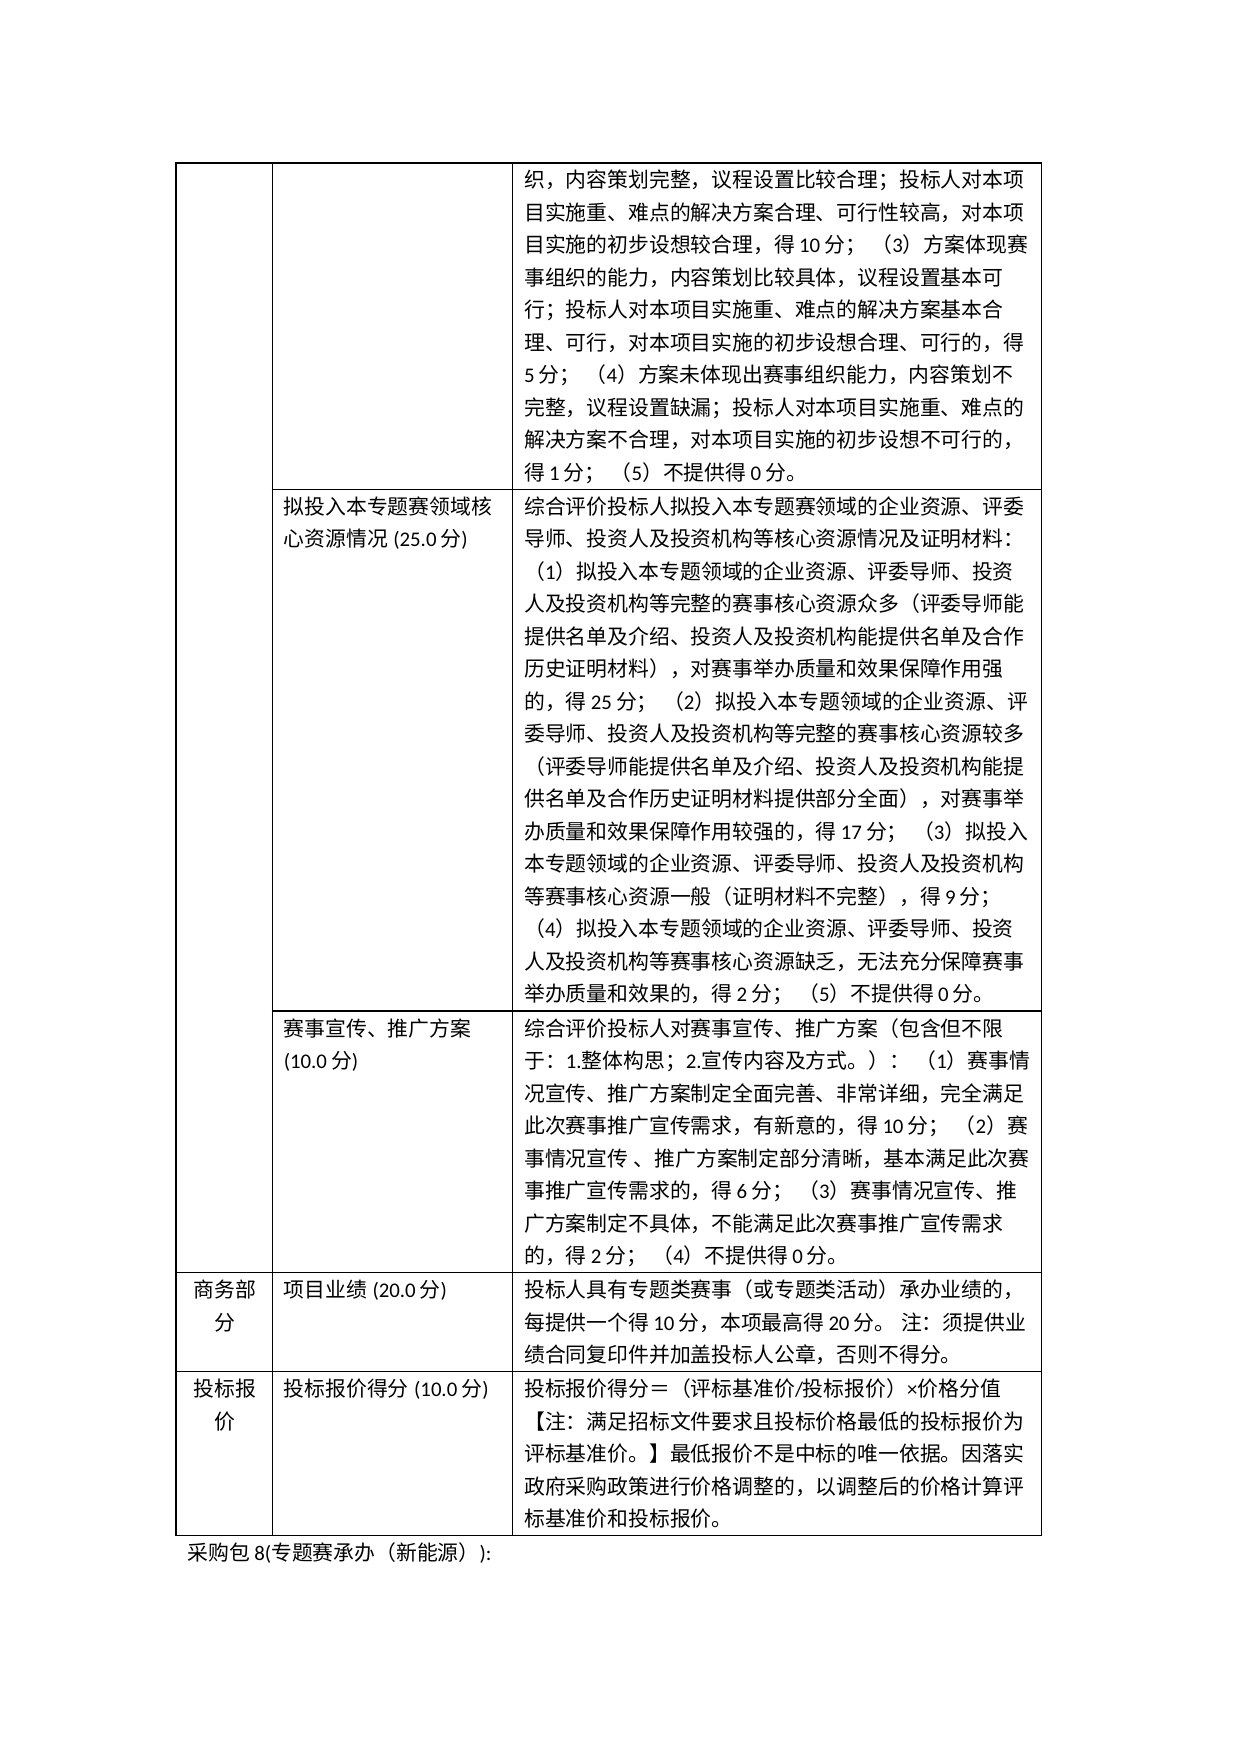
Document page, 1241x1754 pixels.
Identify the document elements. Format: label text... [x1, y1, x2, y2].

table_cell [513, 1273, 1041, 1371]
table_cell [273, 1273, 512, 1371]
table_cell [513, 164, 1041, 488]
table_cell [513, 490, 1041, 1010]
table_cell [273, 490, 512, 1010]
text 采购包8(专题赛承办（新能源）): [187, 1536, 1053, 1569]
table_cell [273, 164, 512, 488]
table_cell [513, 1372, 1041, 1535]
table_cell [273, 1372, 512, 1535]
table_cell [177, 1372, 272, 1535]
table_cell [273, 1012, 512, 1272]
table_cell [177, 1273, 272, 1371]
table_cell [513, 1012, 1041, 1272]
